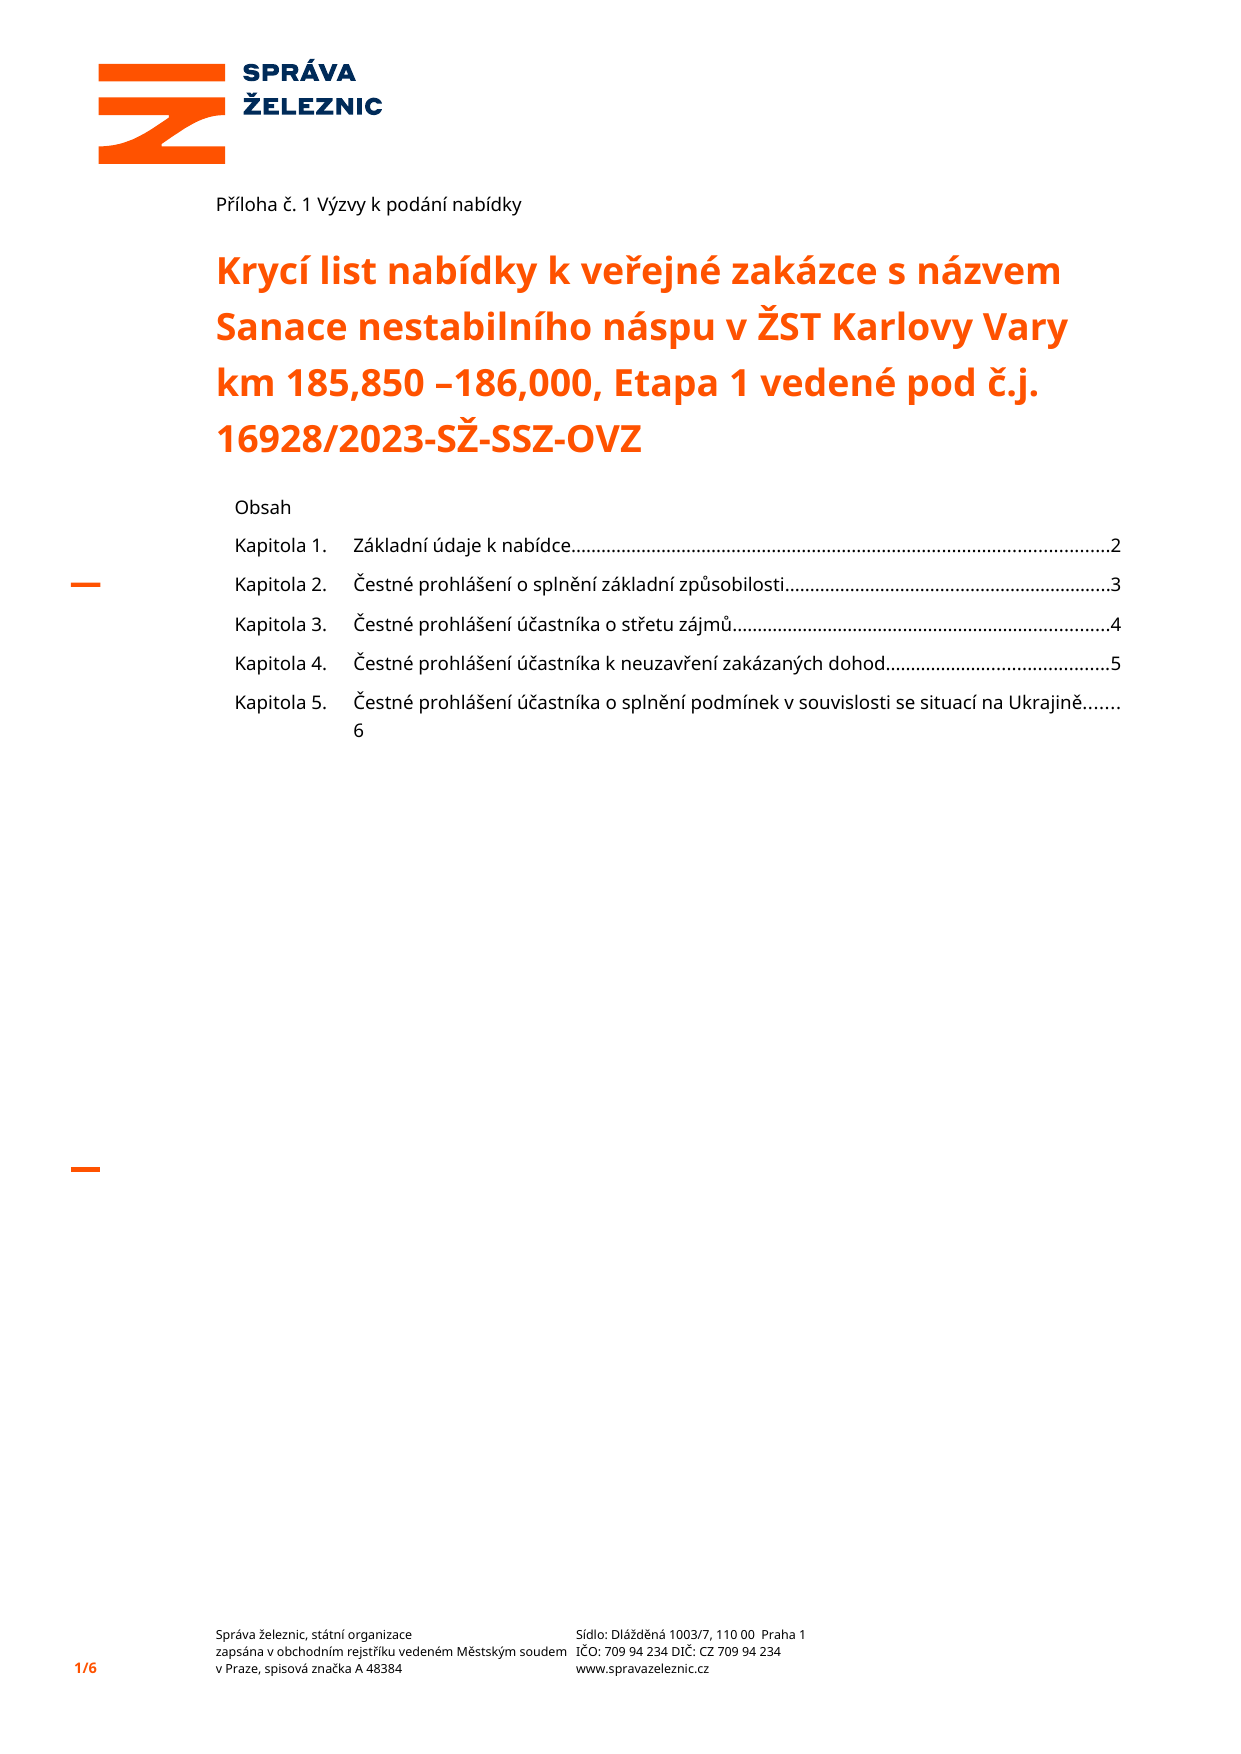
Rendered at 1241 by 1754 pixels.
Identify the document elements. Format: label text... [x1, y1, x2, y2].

text Krycí list nabídky k veřejné zakázce s názvem Sanace nestabilního náspu v ŽST Karlovy Vary km 185,850 –186,000, Etapa 1 vedené pod č.j. 16928/2023-SŽ-SSZ-OVZ [216, 244, 1122, 464]
text Příloha č. 1 Výzvy k podání nabídky [216, 191, 1122, 217]
